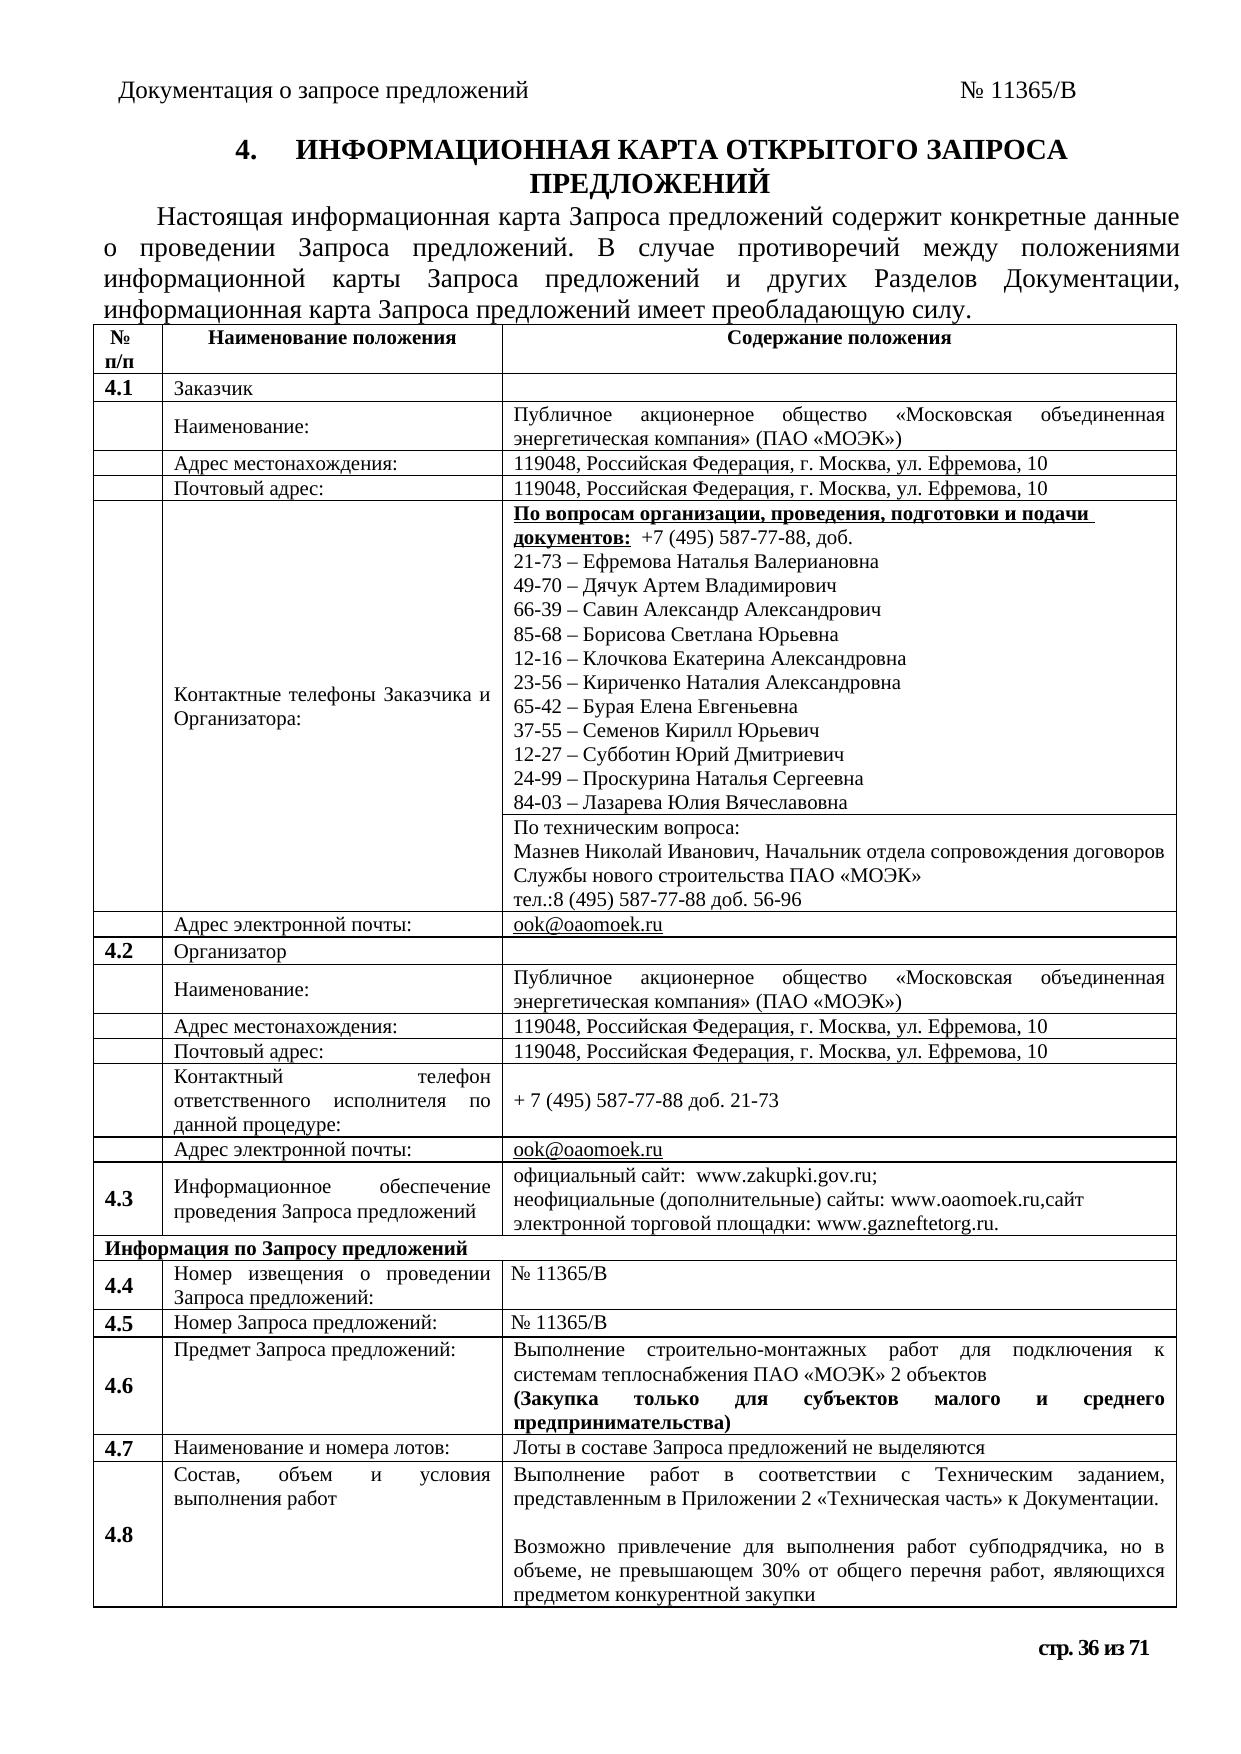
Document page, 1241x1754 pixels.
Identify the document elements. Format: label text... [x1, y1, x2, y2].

table_cell Адрес электронной почты: [163, 912, 502, 936]
table_cell 119048, Российская Федерация, г. Москва, ул. Ефремова, 10 [503, 451, 1176, 475]
table_cell [94, 451, 162, 475]
table_cell Организатор [163, 938, 502, 964]
table_cell Выполнение работ в соответствии с Техническим заданием, представленным в Приложении 2 «Техническая часть» к Документации. Возможно привлечение для выполнения работ субподрядчика, но в объеме, не превышающем 30% от общего перечня работ, являющихся предметом конкурентной закупки [503, 1462, 1176, 1606]
table_cell ook@oaomoek.ru [503, 1138, 1176, 1161]
table_cell ook@oaomoek.ru [503, 912, 1176, 936]
table_cell Наименование: [163, 402, 502, 450]
table_cell Контактные телефоны Заказчика и Организатора: [163, 501, 502, 911]
table_cell [94, 501, 162, 911]
table_cell [94, 1435, 162, 1461]
table_cell [94, 1310, 162, 1336]
table_cell Лоты в составе Запроса предложений не выделяются [503, 1435, 1176, 1461]
table_cell [94, 912, 162, 936]
list ИНФОРМАЦИОННАЯ КАРТА ОТКРЫТОГО ЗАПРОСА ПРЕДЛОЖЕНИЙ [118, 132, 1181, 199]
table_cell [94, 1462, 162, 1606]
table_cell По техническим вопроса: Мазнев Николай Иванович, Начальник отдела сопровождения договоров Службы нового строительства ПАО «МОЭК» тел.:8 (495) 587-77-88 доб. 56-96 [503, 815, 1176, 911]
table_cell [94, 1338, 162, 1434]
table_cell [94, 1163, 162, 1235]
table_cell [94, 476, 162, 500]
table_cell По вопросам организации, проведения, подготовки и подачи документов: +7 (495) 587-77-88, доб. 21-73 – Ефремова Наталья Валериановна 49-70 – Дячук Артем Владимирович 66-39 – Савин Александр Александрович 85-68 – Борисова Светлана Юрьевна 12-16 – Клочкова Екатерина Александровна 23-56 – Кириченко Наталия Александровна 65-42 – Бурая Елена Евгеньевна 37-55 – Семенов Кирилл Юрьевич 12-27 – Субботин Юрий Дмитриевич 24-99 – Проскурина Наталья Сергеевна 84-03 – Лазарева Юлия Вячеславовна [503, 501, 1176, 814]
table_cell [94, 374, 162, 401]
table_cell [94, 1138, 162, 1161]
table_cell + 7 (495) 587-77-88 доб. 21-73 [503, 1064, 1176, 1136]
table_cell Адрес местонахождения: [163, 451, 502, 475]
table_header № п/п [94, 325, 162, 373]
table_header Содержание положения [503, 325, 1176, 373]
table_cell Номер извещения о проведении Запроса предложений: [163, 1261, 502, 1309]
table_cell 119048, Российская Федерация, г. Москва, ул. Ефремова, 10 [503, 1039, 1176, 1063]
table_cell Контактный телефон ответственного исполнителя по данной процедуре: [163, 1064, 502, 1136]
table_cell [503, 374, 1176, 401]
table_cell Заказчик [163, 374, 502, 401]
text Настоящая информационная карта Запроса предложений содержит конкретные данные о проведении Запроса предложений. В случае противоречий между положениями информационной карты Запроса предложений и других Разделов Документации, информационная карта Запроса предложений имеет преобладающую силу. [103, 199, 1181, 324]
table_cell [94, 402, 162, 450]
table_cell [503, 938, 1176, 964]
table_cell Предмет Запроса предложений: [163, 1338, 502, 1434]
table_cell [94, 1261, 162, 1309]
table_cell Публичное акционерное общество «Московская объединенная энергетическая компания» (ПАО «МОЭК») [503, 402, 1176, 450]
table_cell Наименование: [163, 965, 502, 1013]
table_cell Публичное акционерное общество «Московская объединенная энергетическая компания» (ПАО «МОЭК») [503, 965, 1176, 1013]
table_cell Наименование и номера лотов: [163, 1435, 502, 1461]
table_cell Информационное обеспечение проведения Запроса предложений [163, 1163, 502, 1235]
table_cell [94, 1039, 162, 1063]
table_cell Почтовый адрес: [163, 1039, 502, 1063]
table_cell Состав, объем и условия выполнения работ [163, 1462, 502, 1606]
table_cell № 11365/В [503, 1261, 1176, 1309]
table_cell Адрес электронной почты: [163, 1138, 502, 1161]
table_cell Информация по Запросу предложений [94, 1236, 1176, 1260]
table_cell Адрес местонахождения: [163, 1014, 502, 1038]
table_cell 119048, Российская Федерация, г. Москва, ул. Ефремова, 10 [503, 1014, 1176, 1038]
table_cell Почтовый адрес: [163, 476, 502, 500]
table_cell 119048, Российская Федерация, г. Москва, ул. Ефремова, 10 [503, 476, 1176, 500]
table_cell № 11365/В [503, 1310, 1176, 1336]
table_cell Номер Запроса предложений: [163, 1310, 502, 1336]
table_cell [94, 1064, 162, 1136]
table_cell Выполнение строительно-монтажных работ для подключения к системам теплоснабжения ПАО «МОЭК» 2 объектов (Закупка только для субъектов малого и среднего предпринимательства) [503, 1338, 1176, 1434]
table_cell [94, 965, 162, 1013]
table_cell [94, 938, 162, 964]
table_header Наименование положения [163, 325, 502, 373]
table_cell официальный сайт: www.zakupki.gov.ru; неофициальные (дополнительные) сайты: www.oaomoek.ru,сайт электронной торговой площадки: www.gazneftetorg.ru. [503, 1163, 1176, 1235]
table_cell [94, 1014, 162, 1038]
